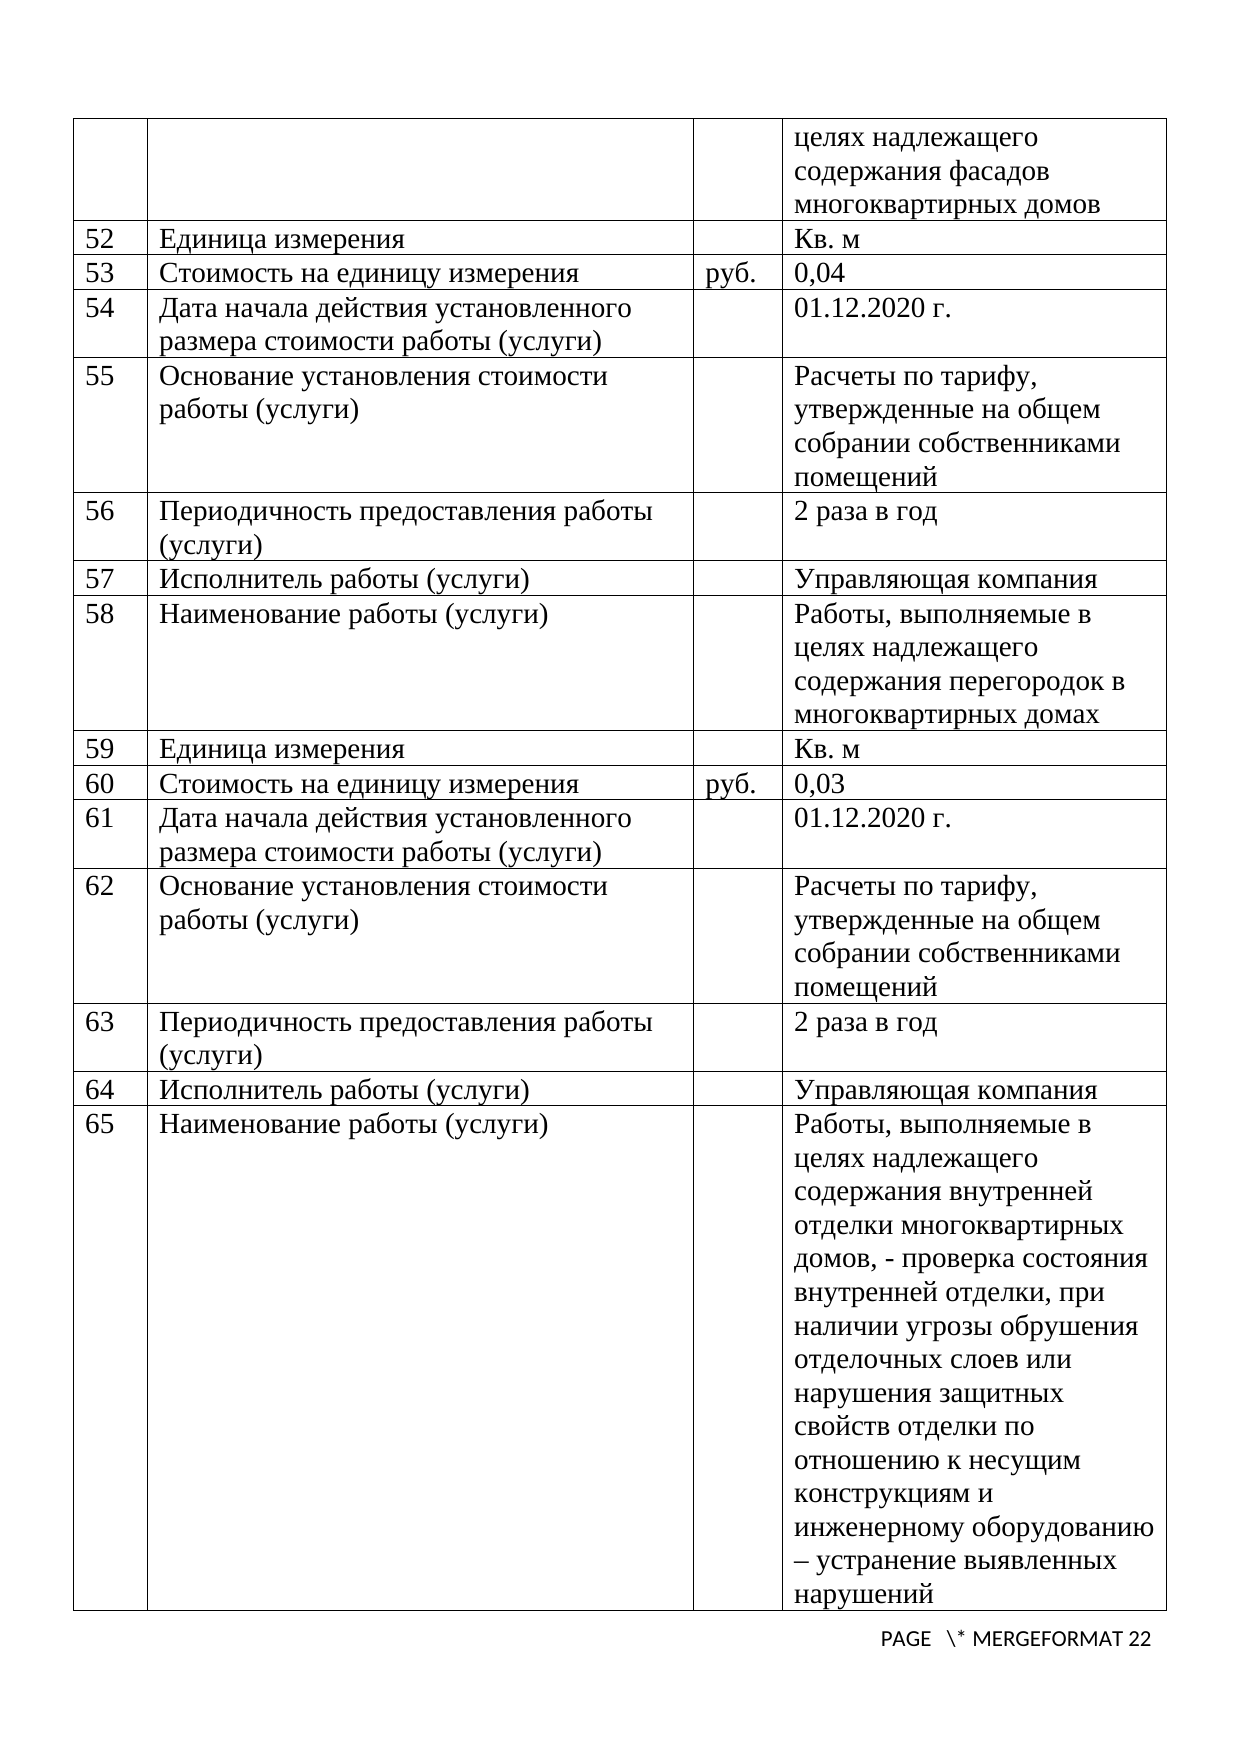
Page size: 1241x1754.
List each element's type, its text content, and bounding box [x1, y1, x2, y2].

table_cell Наименование работы (услуги) [148, 1106, 693, 1609]
table_cell 54 [74, 290, 147, 357]
table_cell 01.12.2020 г. [783, 290, 1166, 357]
table_cell 62 [74, 869, 147, 1003]
table_cell Единица измерения [148, 221, 693, 254]
table_cell Кв. м [783, 221, 1166, 254]
table_cell 55 [74, 358, 147, 492]
table_cell 51 [74, 119, 147, 220]
table_cell Основание установления стоимости работы (услуги) [148, 358, 693, 492]
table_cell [783, 119, 1166, 220]
table_cell 60 [74, 766, 147, 799]
table_cell [694, 1004, 782, 1071]
table_cell 0,04 [783, 255, 1166, 289]
table_cell 2 раза в год [783, 1004, 1166, 1071]
table_cell Стоимость на единицу измерения [148, 766, 693, 799]
table_cell Периодичность предоставления работы (услуги) [148, 493, 693, 560]
table_cell 2 раза в год [783, 493, 1166, 560]
table_cell 01.12.2020 г. [783, 800, 1166, 867]
table_cell Работы, выполняемые в целях надлежащего содержания перегородок в многоквартирных домах [783, 596, 1166, 730]
table_cell руб. [694, 766, 782, 799]
table_cell Управляющая компания [783, 1072, 1166, 1105]
table_cell 59 [74, 731, 147, 765]
table_cell Дата начала действия установленного размера стоимости работы (услуги) [148, 290, 693, 357]
table_cell Основание установления стоимости работы (услуги) [148, 869, 693, 1003]
table_cell Единица измерения [148, 731, 693, 765]
table_cell 64 [74, 1072, 147, 1105]
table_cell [148, 119, 693, 220]
table_cell 65 [74, 1106, 147, 1609]
table_cell 58 [74, 596, 147, 730]
table_cell [694, 596, 782, 730]
table_cell Наименование работы (услуги) [148, 596, 693, 730]
table_cell 53 [74, 255, 147, 289]
table_cell руб. [694, 255, 782, 289]
table_cell 0,03 [783, 766, 1166, 799]
table_cell [694, 358, 782, 492]
table_cell [694, 1072, 782, 1105]
table_cell [694, 869, 782, 1003]
table_cell Исполнитель работы (услуги) [148, 561, 693, 595]
table_cell [694, 800, 782, 867]
table_cell [694, 119, 782, 220]
table_cell [694, 731, 782, 765]
table_cell 57 [74, 561, 147, 595]
table_cell 63 [74, 1004, 147, 1071]
table_cell [694, 221, 782, 254]
table_cell Периодичность предоставления работы (услуги) [148, 1004, 693, 1071]
table_cell Управляющая компания [783, 561, 1166, 595]
table_cell [694, 561, 782, 595]
table_cell Стоимость на единицу измерения [148, 255, 693, 289]
table_cell Исполнитель работы (услуги) [148, 1072, 693, 1105]
table_cell Кв. м [783, 731, 1166, 765]
table_cell [694, 290, 782, 357]
table_cell [694, 493, 782, 560]
table_cell 61 [74, 800, 147, 867]
table_cell [694, 1106, 782, 1609]
table_cell Расчеты по тарифу, утвержденные на общем собрании собственниками помещений [783, 358, 1166, 492]
table_cell Дата начала действия установленного размера стоимости работы (услуги) [148, 800, 693, 867]
table_cell Работы, выполняемые в целях надлежащего содержания внутренней отделки многоквартирных домов, - проверка состояния внутренней отделки, при наличии угрозы обрушения отделочных слоев или нарушения защитных свойств отделки по отношению к несущим конструкциям и инженерному оборудованию – устранение выявленных нарушений [783, 1106, 1166, 1609]
table_cell 56 [74, 493, 147, 560]
table_cell 52 [74, 221, 147, 254]
table_cell Расчеты по тарифу, утвержденные на общем собрании собственниками помещений [783, 869, 1166, 1003]
